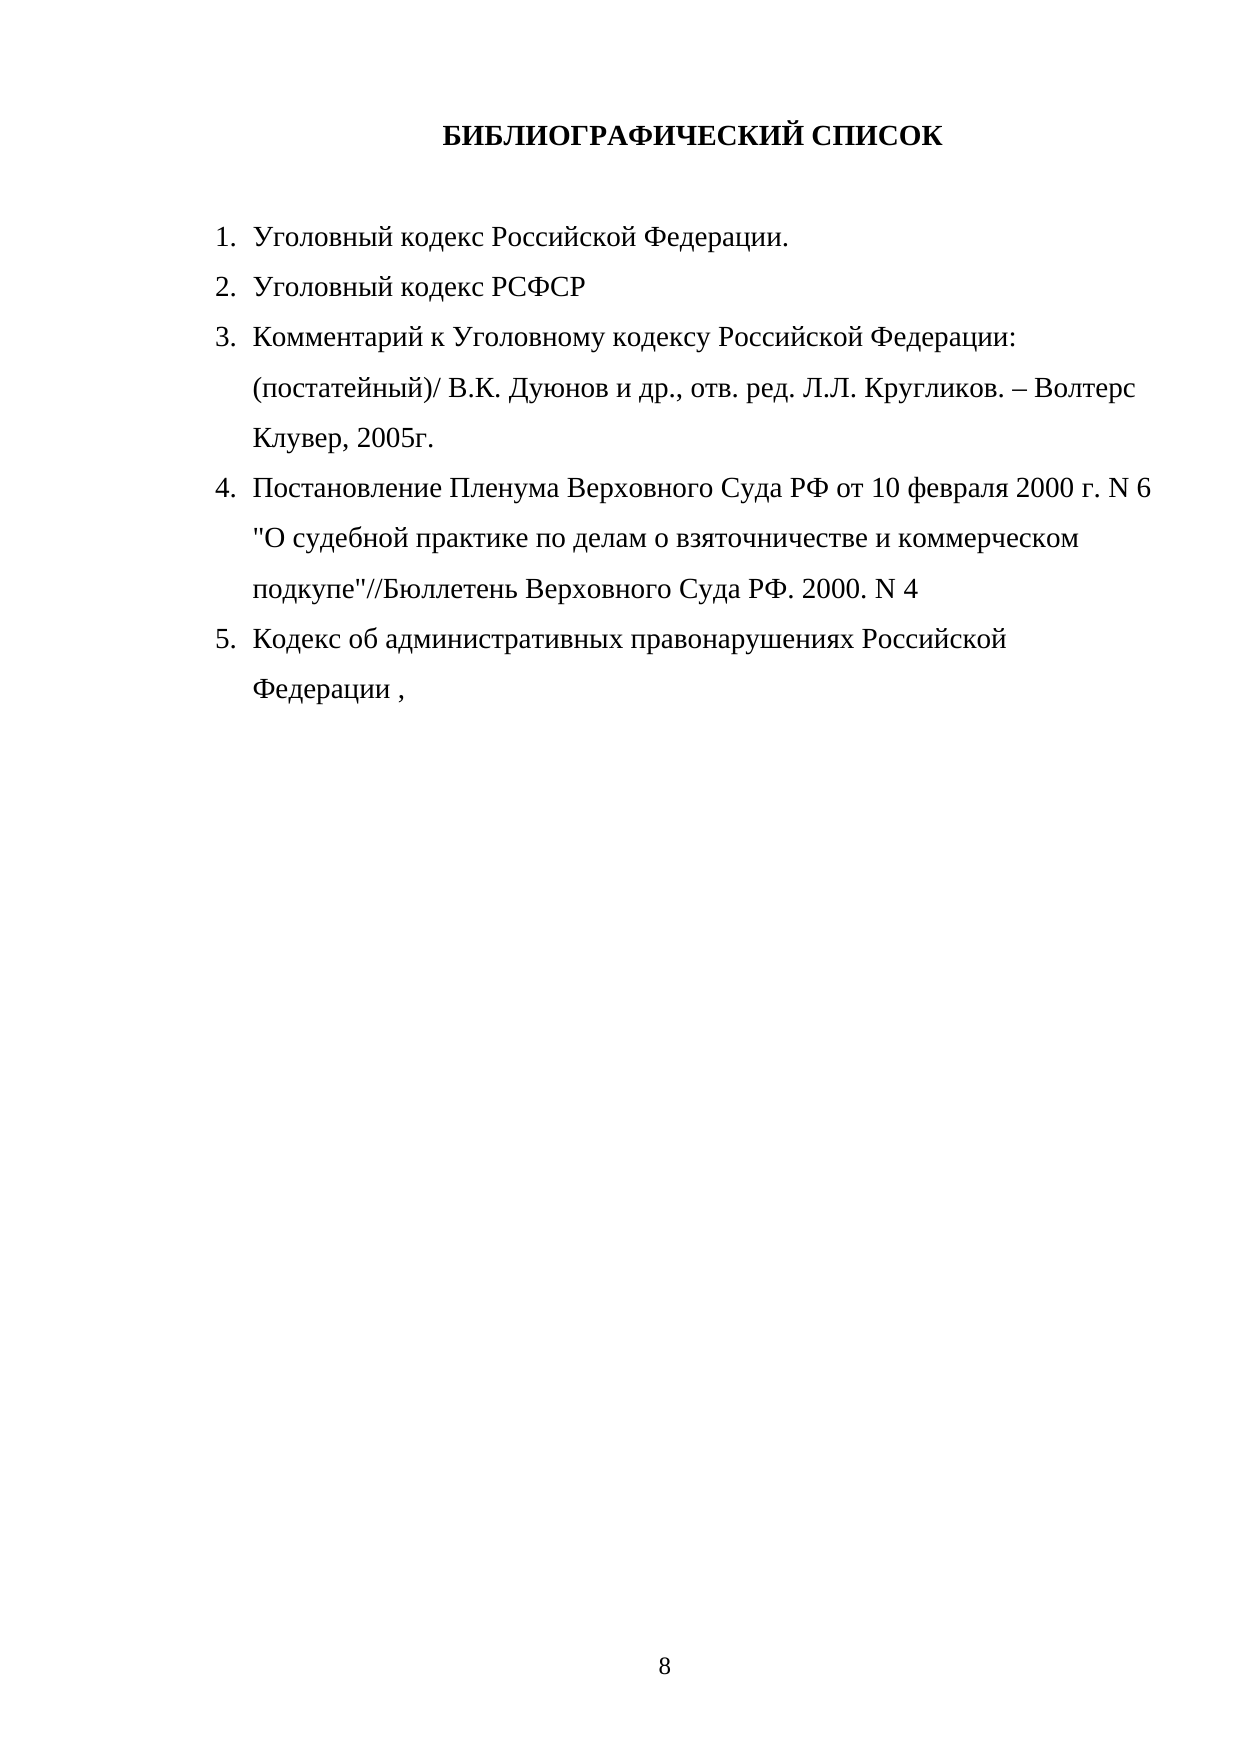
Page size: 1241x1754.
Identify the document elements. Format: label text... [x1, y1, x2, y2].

list Уголовный кодекс Российской Федерации. [215, 219, 1152, 252]
list Постановление Пленума Верховного Суда РФ от 10 февраля . N 6 "О судебной практике по делам о взяточничестве и коммерческом подкупе"//Бюллетень Верховного Суда РФ. 2000. N 4 [215, 470, 1152, 604]
list Кодекс об административных правонарушениях Российской Федерации , [215, 621, 1152, 705]
list БИБЛИОГРАФИЧЕСКИЙ СПИСОК [177, 118, 1152, 152]
list Комментарий к Уголовному кодексу Российской Федерации: (постатейный)/ В.К. Дуюнов и др., отв. ред. Л.Л. Кругликов. – Волтерс Клувер, 2005г. [215, 319, 1152, 453]
list Уголовный кодекс РСФСР [215, 269, 1152, 303]
